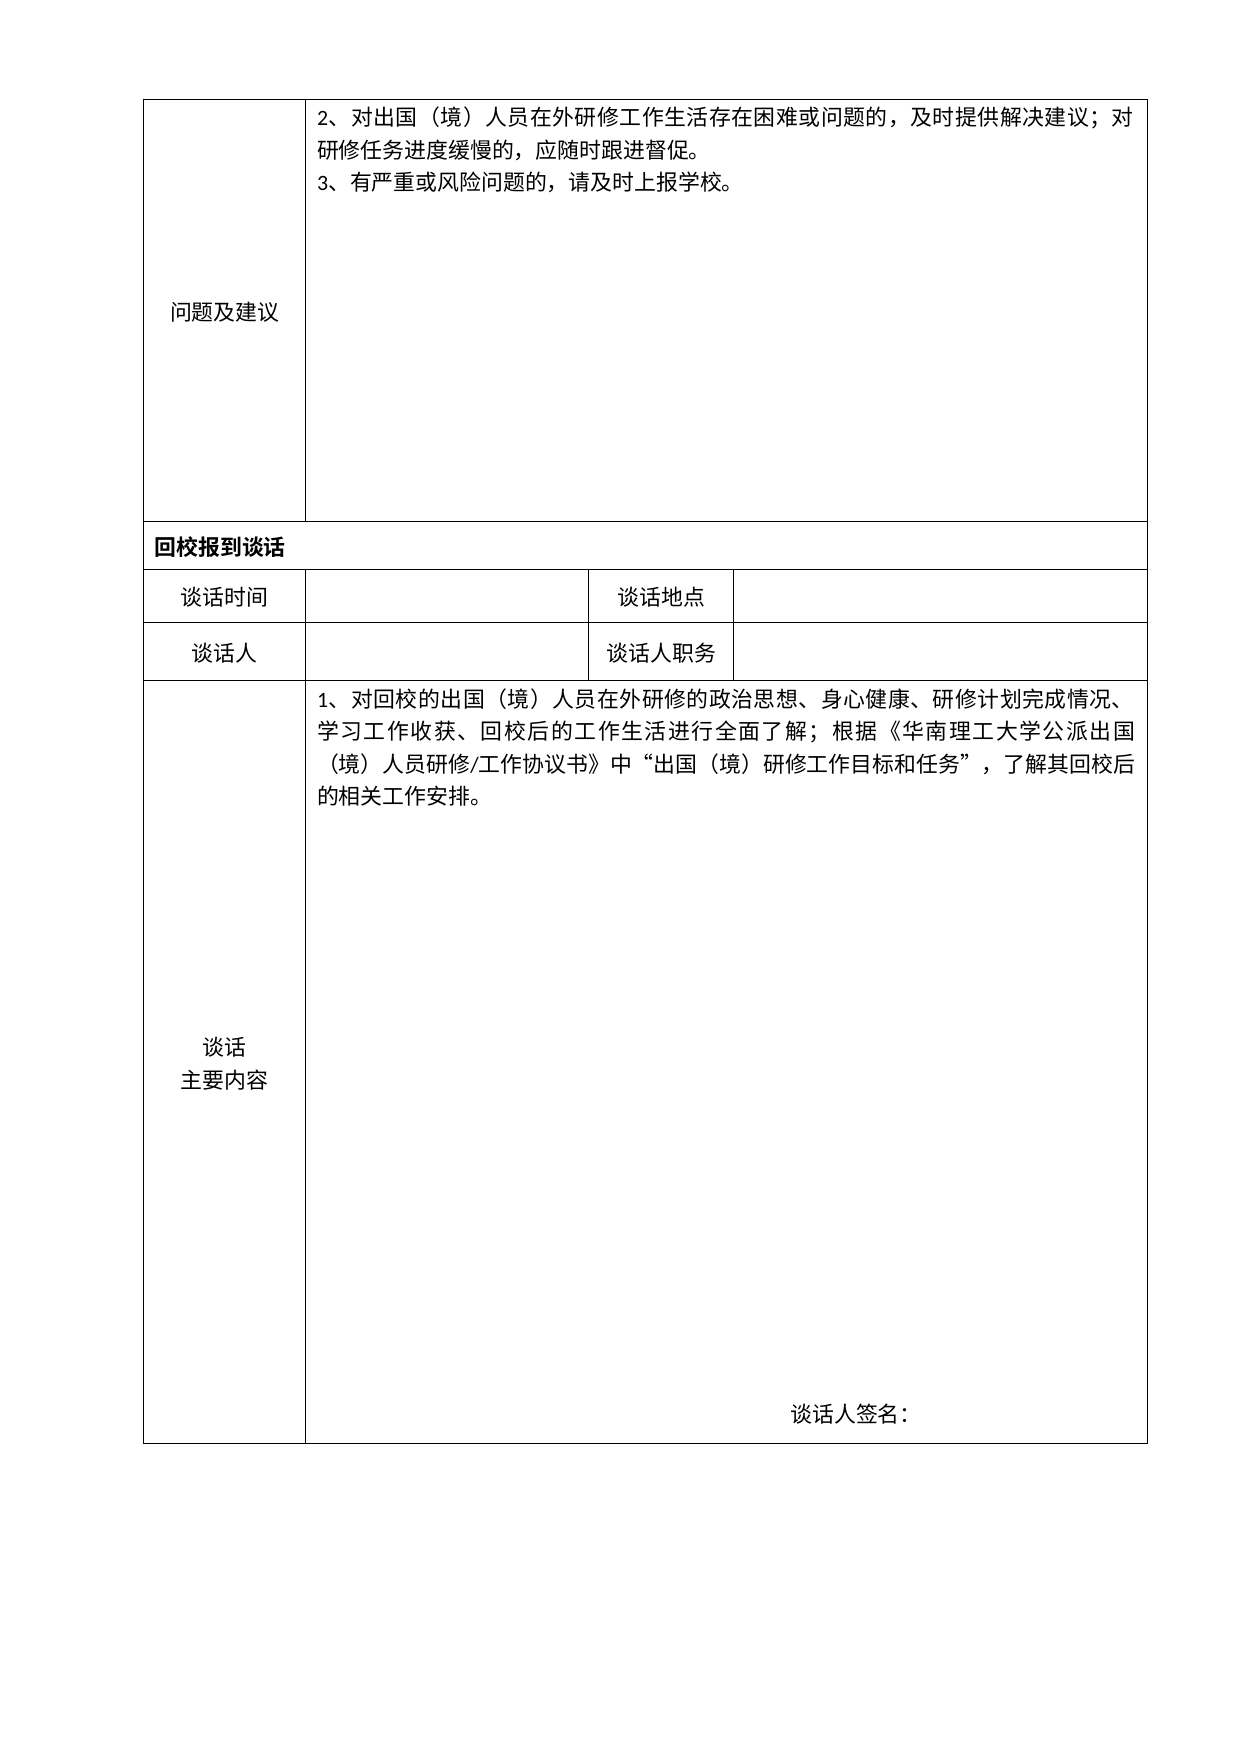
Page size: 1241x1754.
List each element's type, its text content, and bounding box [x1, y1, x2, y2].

table_cell 问题及建议 [144, 100, 305, 521]
table_cell [734, 570, 1147, 622]
table_cell [306, 570, 588, 622]
table_cell 谈话人 [144, 623, 305, 680]
table_cell 2、对出国（境）人员在外研修工作生活存在困难或问题的，及时提供解决建议；对研修任务进度缓慢的，应随时跟进督促。 3、有严重或风险问题的，请及时上报学校。 [306, 100, 1147, 521]
table_cell 谈话人职务 [589, 623, 733, 680]
table_cell 回校报到谈话 [144, 522, 1147, 569]
table_cell 谈话时间 [144, 570, 305, 622]
table_cell [306, 623, 588, 680]
table_cell 1、对回校的出国（境）人员在外研修的政治思想、身心健康、研修计划完成情况、学习工作收获、回校后的工作生活进行全面了解；根据《华南理工大学公派出国（境）人员研修/工作协议书》中“出国（境）研修工作目标和任务”，了解其回校后的相关工作安排。 谈话人签名： [306, 681, 1147, 1443]
table_cell 谈话地点 [589, 570, 733, 622]
table_cell 谈话 主要内容 [144, 681, 305, 1443]
table_cell [734, 623, 1147, 680]
